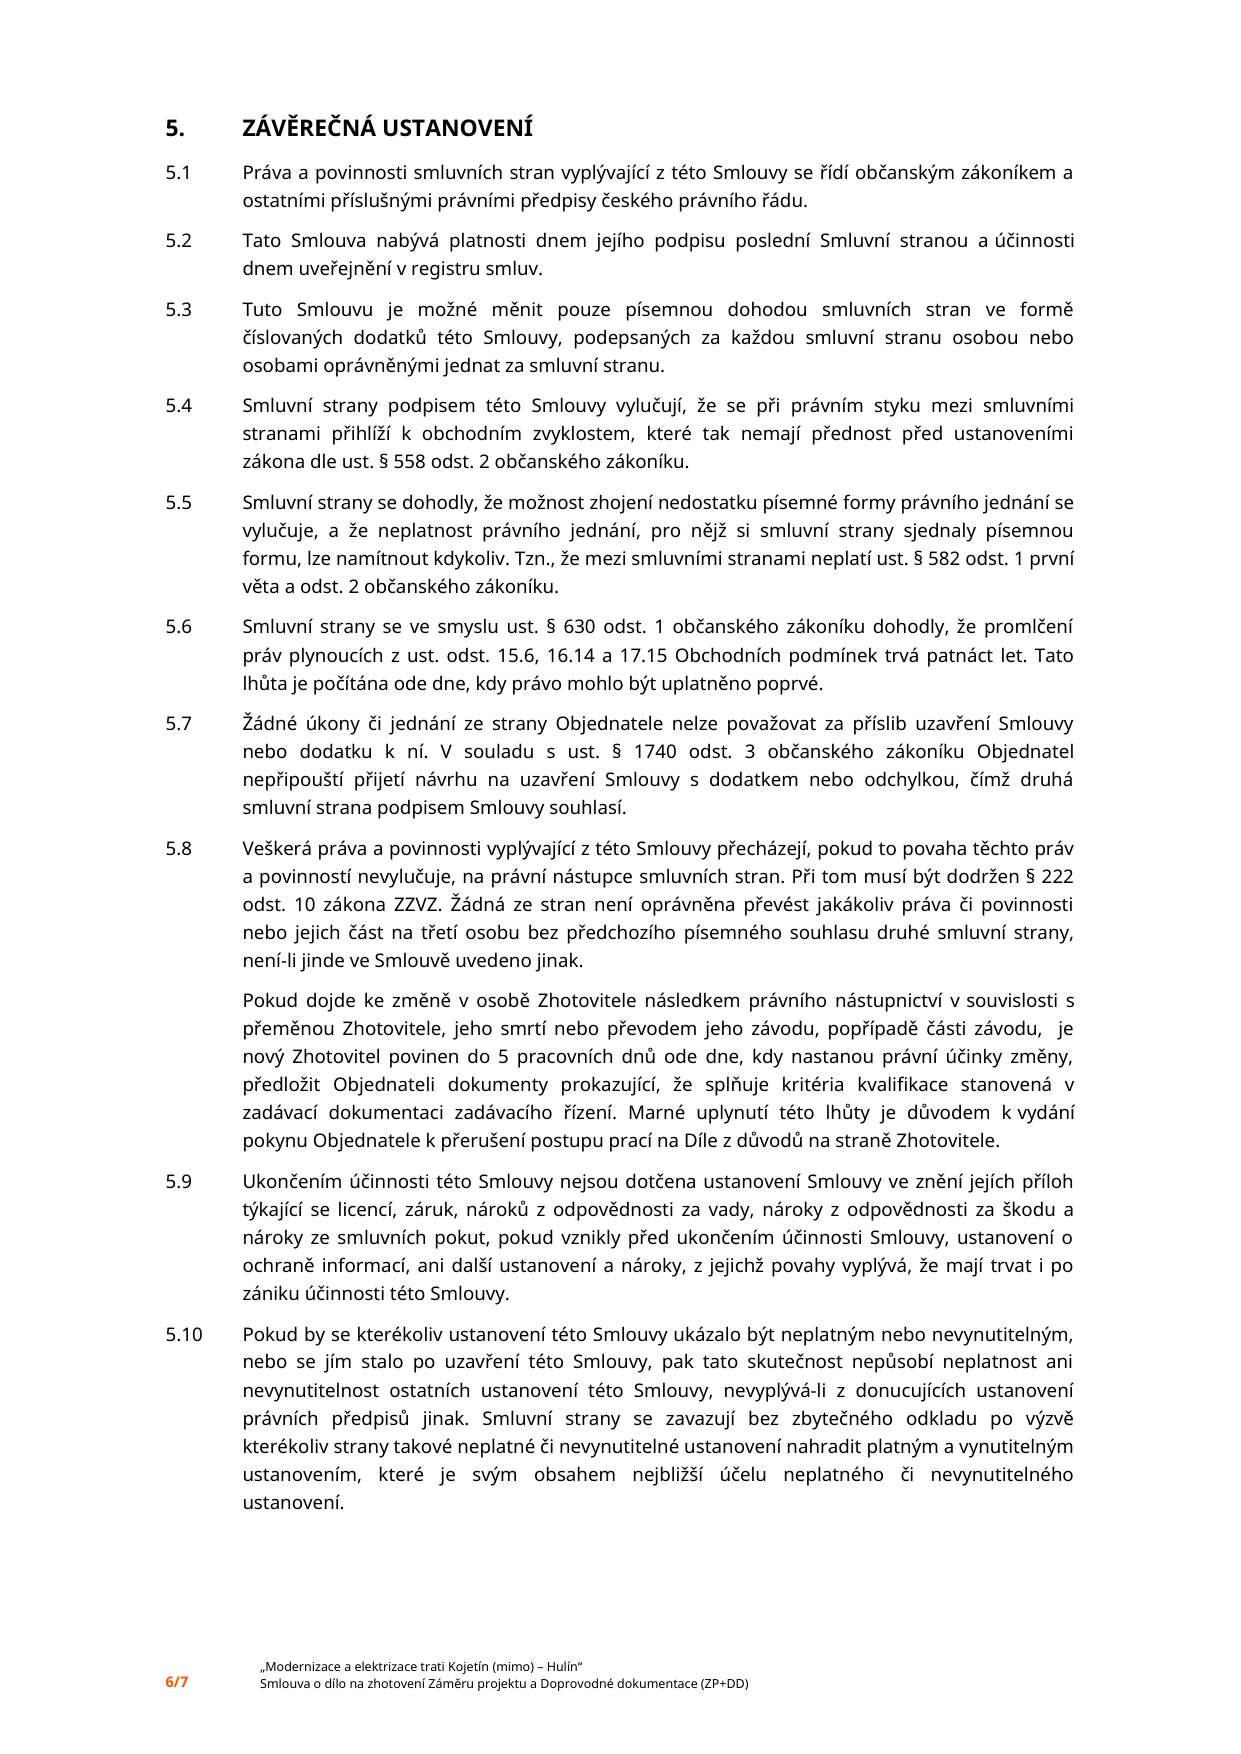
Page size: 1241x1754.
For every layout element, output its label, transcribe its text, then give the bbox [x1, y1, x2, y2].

text Pokud by se kterékoliv ustanovení této Smlouvy ukázalo být neplatným nebo nevynutitelným, nebo se jím stalo po uzavření této Smlouvy, pak tato skutečnost nepůsobí neplatnost ani nevynutitelnost ostatních ustanovení této Smlouvy, nevyplývá-li z donucujících ustanovení právních předpisů jinak. Smluvní strany se zavazují bez zbytečného odkladu po výzvě kterékoliv strany takové neplatné či nevynutitelné ustanovení nahradit platným a vynutitelným ustanovením, které je svým obsahem nejbližší účelu neplatného či nevynutitelného ustanovení. [165, 1321, 1075, 1514]
text Veškerá práva a povinnosti vyplývající z této Smlouvy přecházejí, pokud to povaha těchto práv a povinností nevylučuje, na právní nástupce smluvních stran. Při tom musí být dodržen § 222 odst. 10 zákona ZZVZ. Žádná ze stran není oprávněna převést jakákoliv práva či povinnosti nebo jejich část na třetí osobu bez předchozího písemného souhlasu druhé smluvní strany, není-li jinde ve Smlouvě uvedeno jinak. [165, 835, 1075, 973]
text Práva a povinnosti smluvních stran vyplývající z této Smlouvy se řídí občanským zákoníkem a ostatními příslušnými právními předpisy českého právního řádu. [165, 159, 1075, 213]
text Smluvní strany podpisem této Smlouvy vylučují, že se při právním styku mezi smluvními stranami přihlíží k obchodním zvyklostem, které tak nemají přednost před ustanoveními zákona dle ust. § 558 odst. 2 občanského zákoníku. [165, 393, 1075, 474]
text Žádné úkony či jednání ze strany Objednatele nelze považovat za příslib uzavření Smlouvy nebo dodatku k ní. V souladu s ust. § 1740 odst. 3 občanského zákoníku Objednatel nepřipouští přijetí návrhu na uzavření Smlouvy s dodatkem nebo odchylkou, čímž druhá smluvní strana podpisem Smlouvy souhlasí. [165, 710, 1075, 820]
text Tuto Smlouvu je možné měnit pouze písemnou dohodou smluvních stran ve formě číslovaných dodatků této Smlouvy, podepsaných za každou smluvní stranu osobou nebo osobami oprávněnými jednat za smluvní stranu. [165, 296, 1075, 378]
text Ukončením účinnosti této Smlouvy nejsou dotčena ustanovení Smlouvy ve znění jejích příloh týkající se licencí, záruk, nároků z odpovědnosti za vady, nároky z odpovědnosti za škodu a nároky ze smluvních pokut, pokud vznikly před ukončením účinnosti Smlouvy, ustanovení o ochraně informací, ani další ustanovení a nároky, z jejichž povahy vyplývá, že mají trvat i po zániku účinnosti této Smlouvy. [165, 1168, 1075, 1306]
list Pokud dojde ke změně v osobě Zhotovitele následkem právního nástupnictví v souvislosti s přeměnou Zhotovitele, jeho smrtí nebo převodem jeho závodu, popřípadě části závodu, je nový Zhotovitel povinen do 5 pracovních dnů ode dne, kdy nastanou právní účinky změny, předložit Objednateli dokumenty prokazující, že splňuje kritéria kvalifikace stanovená v zadávací dokumentaci zadávacího řízení. Marné uplynutí této lhůty je důvodem k vydání pokynu Objednatele k přerušení postupu prací na Díle z důvodů na straně Zhotovitele. [242, 988, 1075, 1153]
text Tato Smlouva nabývá platnosti dnem jejího podpisu poslední Smluvní stranou a účinnosti dnem uveřejnění v registru smluv. [165, 228, 1075, 281]
text ZÁVĚREČNÁ USTANOVENÍ [165, 112, 1075, 143]
text Smluvní strany se ve smyslu ust. § 630 odst. 1 občanského zákoníku dohodly, že promlčení práv plynoucích z ust. odst. 15.6, 16.14 a 17.15 Obchodních podmínek trvá patnáct let. Tato lhůta je počítána ode dne, kdy právo mohlo být uplatněno poprvé. [165, 614, 1075, 695]
text Smluvní strany se dohodly, že možnost zhojení nedostatku písemné formy právního jednání se vylučuje, a že neplatnost právního jednání, pro nějž si smluvní strany sjednaly písemnou formu, lze namítnout kdykoliv. Tzn., že mezi smluvními stranami neplatí ust. § 582 odst. 1 první věta a odst. 2 občanského zákoníku. [165, 489, 1075, 599]
